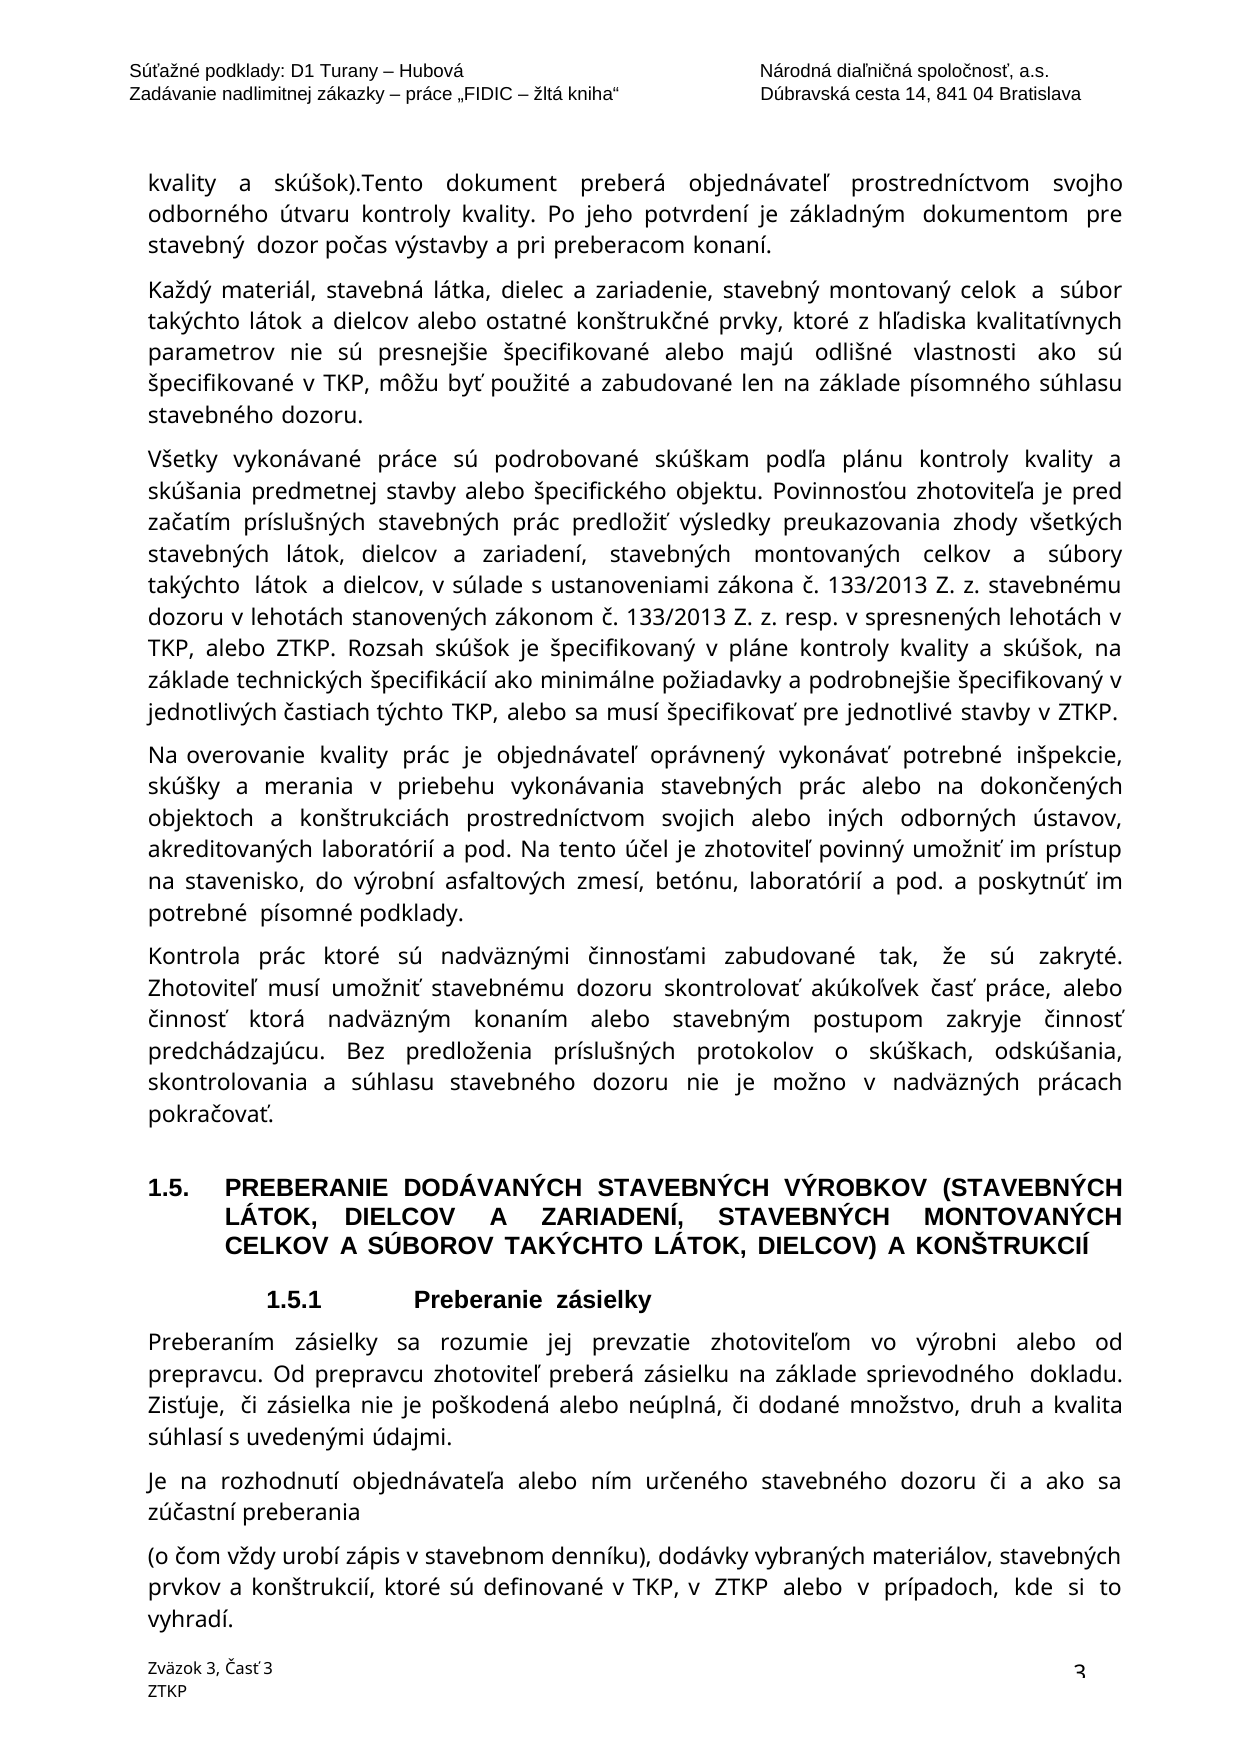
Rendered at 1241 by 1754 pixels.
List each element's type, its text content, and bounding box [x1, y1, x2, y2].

text kvality a skúšok).Tento dokument preberá objednávateľ prostredníctvom svojho odborného útvaru kontroly kvality. Po jeho potvrdení je základným dokumentom pre stavebný dozor počas výstavby a pri preberacom konaní. [148, 167, 1123, 261]
text Všetky vykonávané práce sú podrobované skúškam podľa plánu kontroly kvality a skúšania predmetnej stavby alebo špecifického objektu. Povinnosťou zhotoviteľa je pred začatím príslušných stavebných prác predložiť výsledky preukazovania zhody všetkých stavebných látok, dielcov a zariadení, stavebných montovaných celkov a súbory takýchto látok a dielcov, v súlade s ustanoveniami zákona č. 133/2013 Z. z. stavebnému dozoru v lehotách stanovených zákonom č. 133/2013 Z. z. resp. v spresnených lehotách v TKP, alebo ZTKP. Rozsah skúšok je špecifikovaný v pláne kontroly kvality a skúšok, na základe technických špecifikácií ako minimálne požiadavky a podrobnejšie špecifikovaný v jednotlivých častiach týchto TKP, alebo sa musí špecifikovať pre jednotlivé stavby v ZTKP. [148, 443, 1123, 727]
text (o čom vždy urobí zápis v stavebnom denníku), dodávky vybraných materiálov, stavebných prvkov a konštrukcií, ktoré sú definované v TKP, v ZTKP alebo v prípadoch, kde si to vyhradí. [148, 1540, 1123, 1634]
subtitle Preberanie zásielky [266, 1284, 1134, 1313]
text Každý materiál, stavebná látka, dielec a zariadenie, stavebný montovaný celok a súbor takýchto látok a dielcov alebo ostatné konštrukčné prvky, ktoré z hľadiska kvalitatívnych parametrov nie sú presnejšie špecifikované alebo majú odlišné vlastnosti ako sú špecifikované v TKP, môžu byť použité a zabudované len na základe písomného súhlasu stavebného dozoru. [148, 273, 1123, 430]
subtitle PREBERANIE DODÁVANÝCH STAVEBNÝCH VÝROBKOV (STAVEBNÝCH LÁTOK, DIELCOV A ZARIADENÍ, STAVEBNÝCH MONTOVANÝCH CELKOV A SÚBOROV TAKÝCHTO LÁTOK, DIELCOV) A KONŠTRUKCIÍ [148, 1173, 1123, 1259]
text Na overovanie kvality prác je objednávateľ oprávnený vykonávať potrebné inšpekcie, skúšky a merania v priebehu vykonávania stavebných prác alebo na dokončených objektoch a konštrukciách prostredníctvom svojich alebo iných odborných ústavov, akreditovaných laboratórií a pod. Na tento účel je zhotoviteľ povinný umožniť im prístup na stavenisko, do výrobní asfaltových zmesí, betónu, laboratórií a pod. a poskytnúť im potrebné písomné podklady. [148, 739, 1123, 928]
text Preberaním zásielky sa rozumie jej prevzatie zhotoviteľom vo výrobni alebo od prepravcu. Od prepravcu zhotoviteľ preberá zásielku na základe sprievodného dokladu. Zisťuje, či zásielka nie je poškodená alebo neúplná, či dodané množstvo, druh a kvalita súhlasí s uvedenými údajmi. [148, 1326, 1123, 1452]
text Je na rozhodnutí objednávateľa alebo ním určeného stavebného dozoru či a ako sa zúčastní preberania [148, 1464, 1123, 1527]
text Kontrola prác ktoré sú nadväznými činnosťami zabudované tak, že sú zakryté. Zhotoviteľ musí umožniť stavebnému dozoru skontrolovať akúkoľvek časť práce, alebo činnosť ktorá nadväzným konaním alebo stavebným postupom zakryje činnosť predchádzajúcu. Bez predloženia príslušných protokolov o skúškach, odskúšania, skontrolovania a súhlasu stavebného dozoru nie je možno v nadväzných prácach pokračovať. [148, 940, 1123, 1129]
